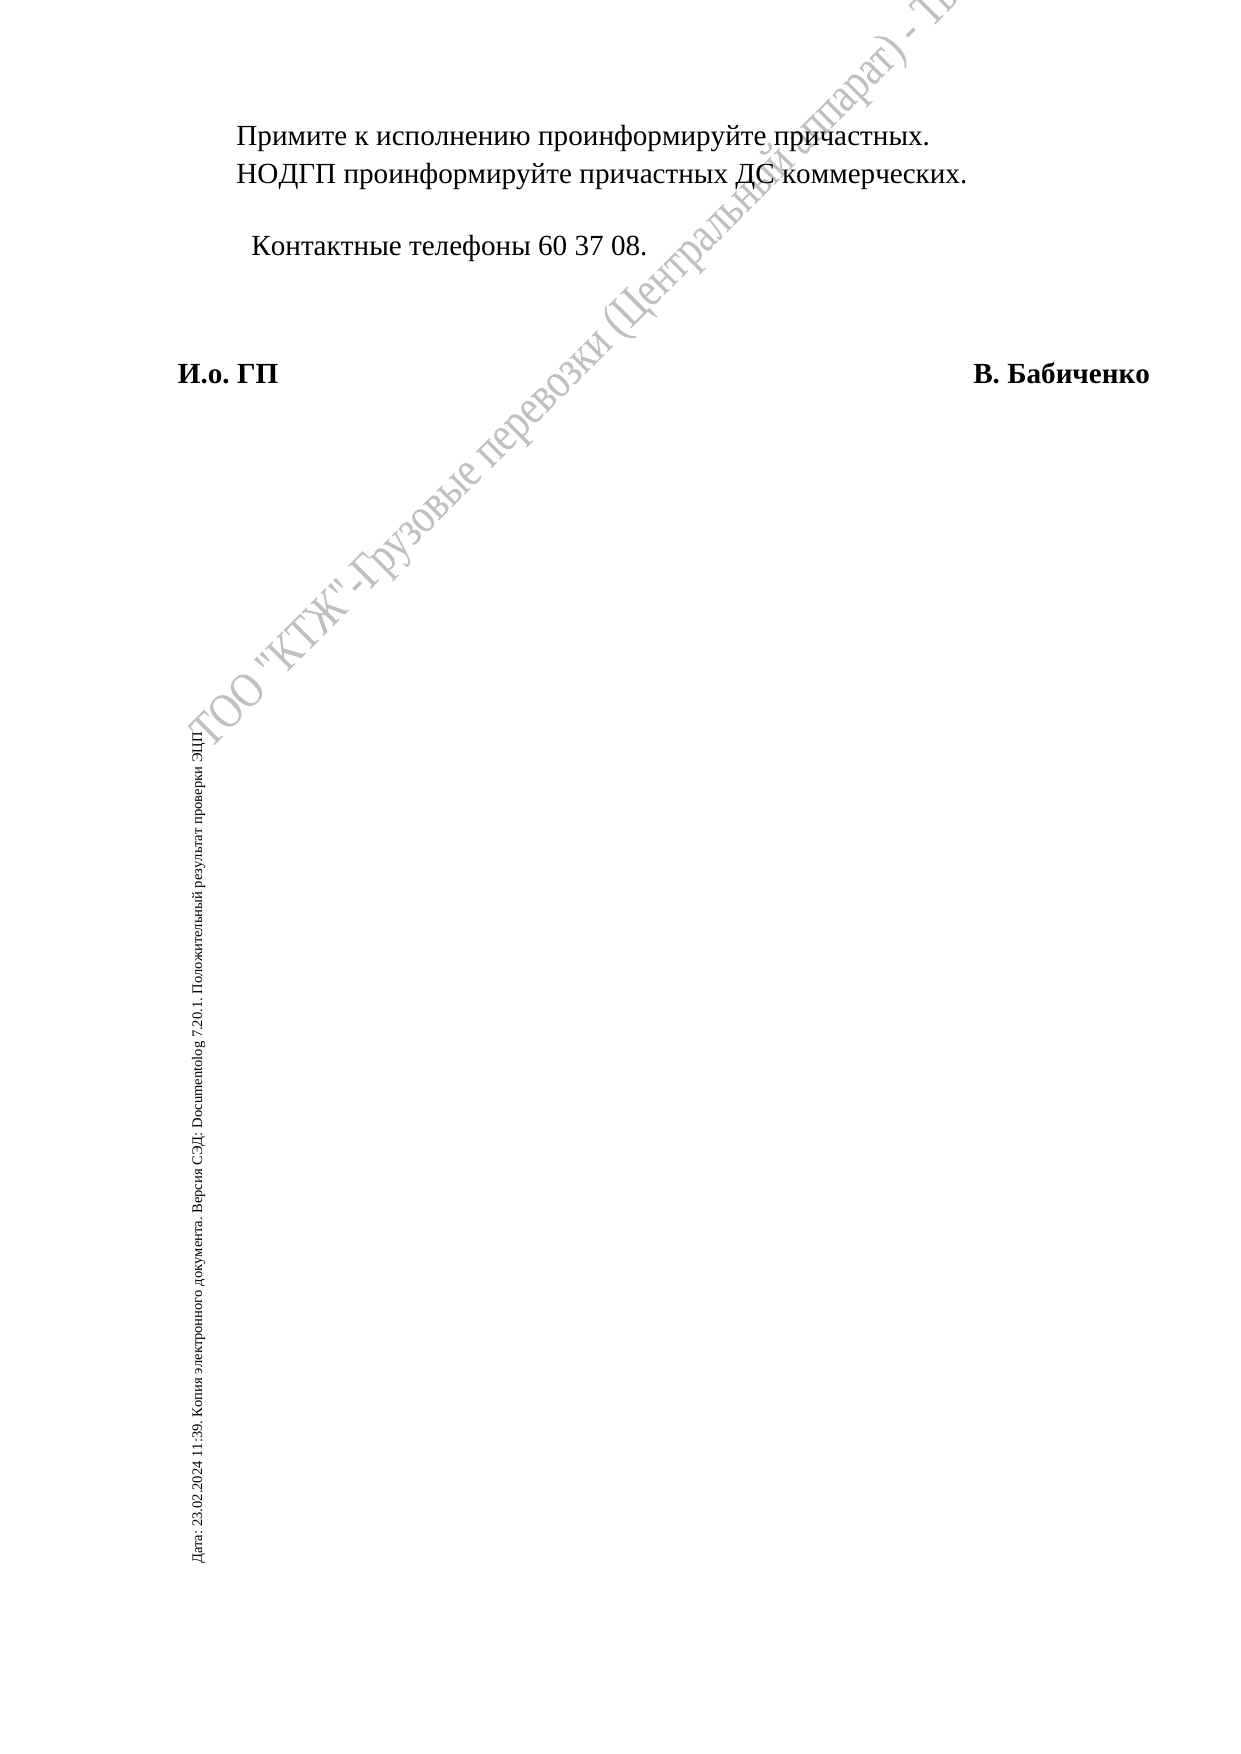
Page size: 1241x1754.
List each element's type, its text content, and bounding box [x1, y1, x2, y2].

text Контактные телефоны 60 37 08. [177, 228, 1152, 261]
list НОДГП проинформируйте причастных ДС коммерческих. [177, 157, 1152, 190]
list Примите к исполнению проинформируйте причастных. [177, 118, 1152, 152]
text И.о. ГП В. Бабиченко [177, 356, 1152, 390]
